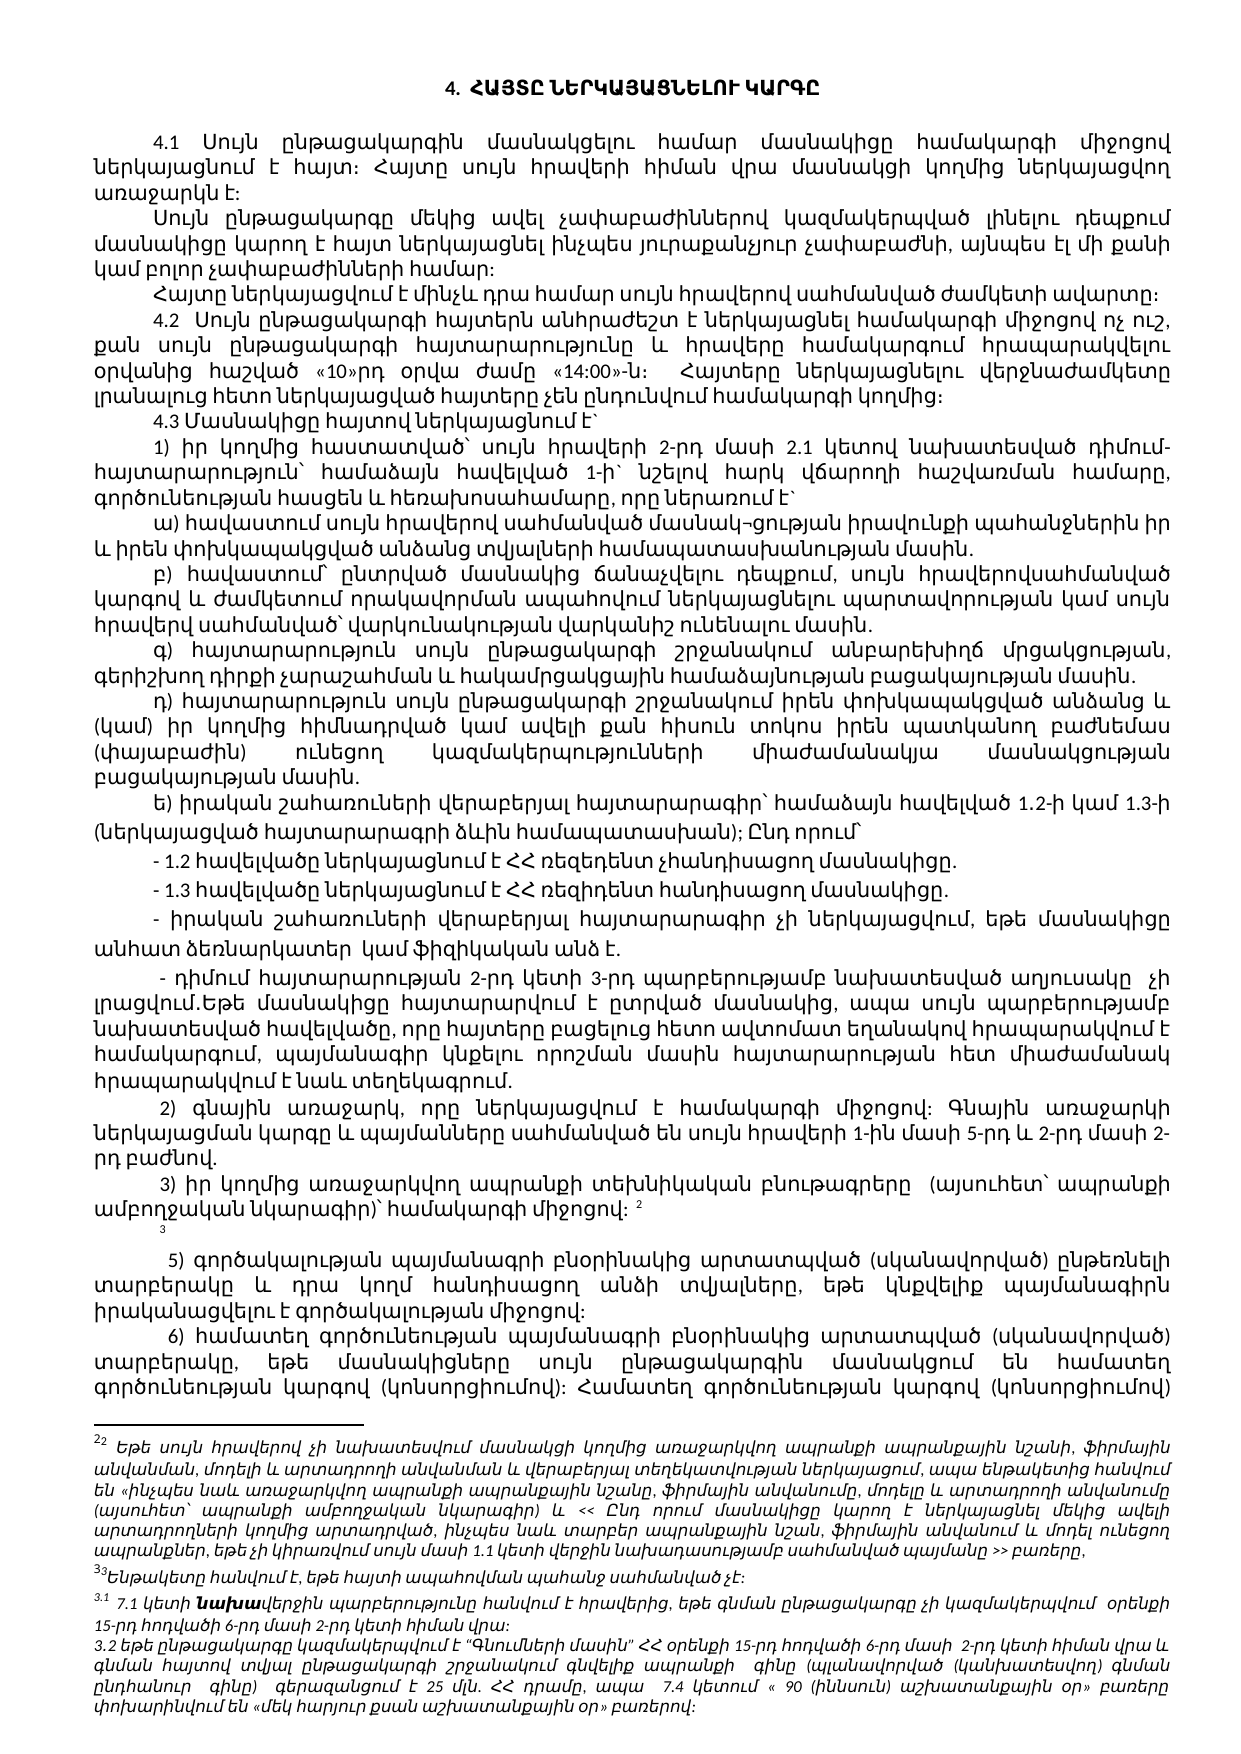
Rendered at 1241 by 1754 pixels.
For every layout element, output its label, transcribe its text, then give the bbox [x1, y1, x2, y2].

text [94, 1323, 1171, 1400]
text ե) իրական շահառուների վերաբերյալ հայտարարագիր՝ համաձայն հավելված 1․2-ի կամ 1.3-ի (ներկայացված հայտարարագրի ձևին համապատասխան); Ընդ որում՝ [94, 790, 1171, 844]
text 4.1 Սույն ընթացակարգին մասնակցելու համար մասնակիցը համակարգի միջոցով ներկայացնում է հայտ։ Հայտը սույն հրավերի հիման վրա մասնակցի կողմից ներկայացվող առաջարկն է: [94, 129, 1171, 205]
text 4.3 Մասնակիցը հայտով ներկայացնում է` [94, 409, 1171, 434]
text - 1.3 հավելվածը ներկայացնում է ՀՀ ռեզիդենտ հանդիսացող մասնակիցը. [94, 877, 1171, 903]
text - դիմում հայտարարության 2-րդ կետի 3-րդ պարբերությամբ նախատեսված աղյուսակը չի լրացվում․Եթե մասնակիցը հայտարարվում է ըտրված մասնակից, ապա սույն պարբերությամբ նախատեսված հավելվածը, որը հայտերը բացելուց հետո ավտոմատ եղանակով հրապարակվում է համակարգում, պայմանագիր կնքելու որոշման մասին հայտարարության հետ միաժամանակ հրապարակվում է նաև տեղեկագրում. [94, 965, 1171, 1095]
text բ) հավաստում՝ ընտրված մասնակից ճանաչվելու դեպքում, սույն հրավերովսահմանված կարգով և ժամկետում որակավորման ապահովում ներկայացնելու պարտավորության կամ սույն հրավերվ սահմանված՝ վարկունակության վարկանիշ ունենալու մասին. [94, 561, 1171, 637]
text Հայտը ներկայացվում է մինչև դրա համար սույն հրավերով սահմանված ժամկետի ավարտը։ [94, 282, 1171, 307]
text գ) հայտարարություն սույն ընթացակարգի շրջանակում անբարեխիղճ մրցակցության, գերիշխող դիրքի չարաշահման և հակամրցակցային համաձայնության բացակայության մասին. [94, 637, 1171, 688]
text 5) գործակալության պայմանագրի բնօրինակից արտատպված (սկանավորված) ընթեռնելի տարբերակը և դրա կողմ հանդիսացող անձի տվյալները, եթե կնքվելիք պայմանագիրն իրականացվելու է գործակալության միջոցով: [94, 1247, 1171, 1323]
text - իրական շահառուների վերաբերյալ հայտարարագիր չի ներկայացվում, եթե մասնակիցը անհատ ձեռնարկատեր կամ ֆիզիկական անձ է. [94, 907, 1171, 961]
text 4. ՀԱՅՏԸ ՆԵՐԿԱՅԱՑՆԵԼՈՒ ԿԱՐԳԸ [94, 75, 1171, 100]
text 3 [94, 1222, 1171, 1247]
text ա) հավաստում սույն հրավերով սահմանված մասնակ¬ցության իրավունքի պահանջներին իր և իրեն փոխկապակցված անձանց տվյալների համապատասխանության մասին. [94, 510, 1171, 561]
text 2) գնային առաջարկ, որը ներկայացվում է համակարգի միջոցով: Գնային առաջարկի ներկայացման կարգը և պայմանները սահմանված են սույն հրավերի 1-ին մասի 5-րդ և 2-րդ մասի 2-րդ բաժնով. [94, 1095, 1171, 1171]
text դ) հայտարարություն սույն ընթացակարգի շրջանակում իրեն փոխկապակցված անձանց և (կամ) իր կողմից հիմնադրված կամ ավելի քան հիսուն տոկոս իրեն պատկանող բաժնեմաս (փայաբաժին) ունեցող կազմակերպությունների միաժամանակյա մասնակցության բացակայության մասին. [94, 688, 1171, 790]
text 1) իր կողմից հաստատված՝ սույն հրավերի 2-րդ մասի 2.1 կետով նախատեսված դիմում-հայտարարություն՝ համաձայն հավելված 1-ի` նշելով հարկ վճարողի հաշվառման համարը, գործունեության հասցեն և հեռախոսահամարը, որը ներառում է` [94, 434, 1171, 510]
text 4.2 Սույն ընթացակարգի հայտերն անհրաժեշտ է ներկայացնել համակարգի միջոցով ոչ ուշ, քան սույն ընթացակարգի հայտարարությունը և հրավերը համակարգում հրապարակվելու օրվանից հաշված «10»րդ օրվա ժամը «14:00»-ն։ Հայտերը ներկայացնելու վերջնաժամկետը լրանալուց հետո ներկայացված հայտերը չեն ընդունվում համակարգի կողմից։ [94, 307, 1171, 409]
text Սույն ընթացակարգը մեկից ավել չափաբաժիններով կազմակերպված լինելու դեպքում մասնակիցը կարող է հայտ ներկայացնել ինչպես յուրաքանչյուր չափաբաժնի, այնպես էլ մի քանի կամ բոլոր չափաբաժինների համար: [94, 205, 1171, 282]
text 3) իր կողմից առաջարկվող ապրանքի տեխնիկական բնութագրերը (այսուհետ՝ ապրանքի ամբողջական նկարագիր)՝ համակարգի միջոցով: 2 [94, 1171, 1171, 1222]
text - 1.2 հավելվածը ներկայացնում է ՀՀ ռեզեդենտ չհանդիսացող մասնակիցը. [94, 848, 1171, 874]
